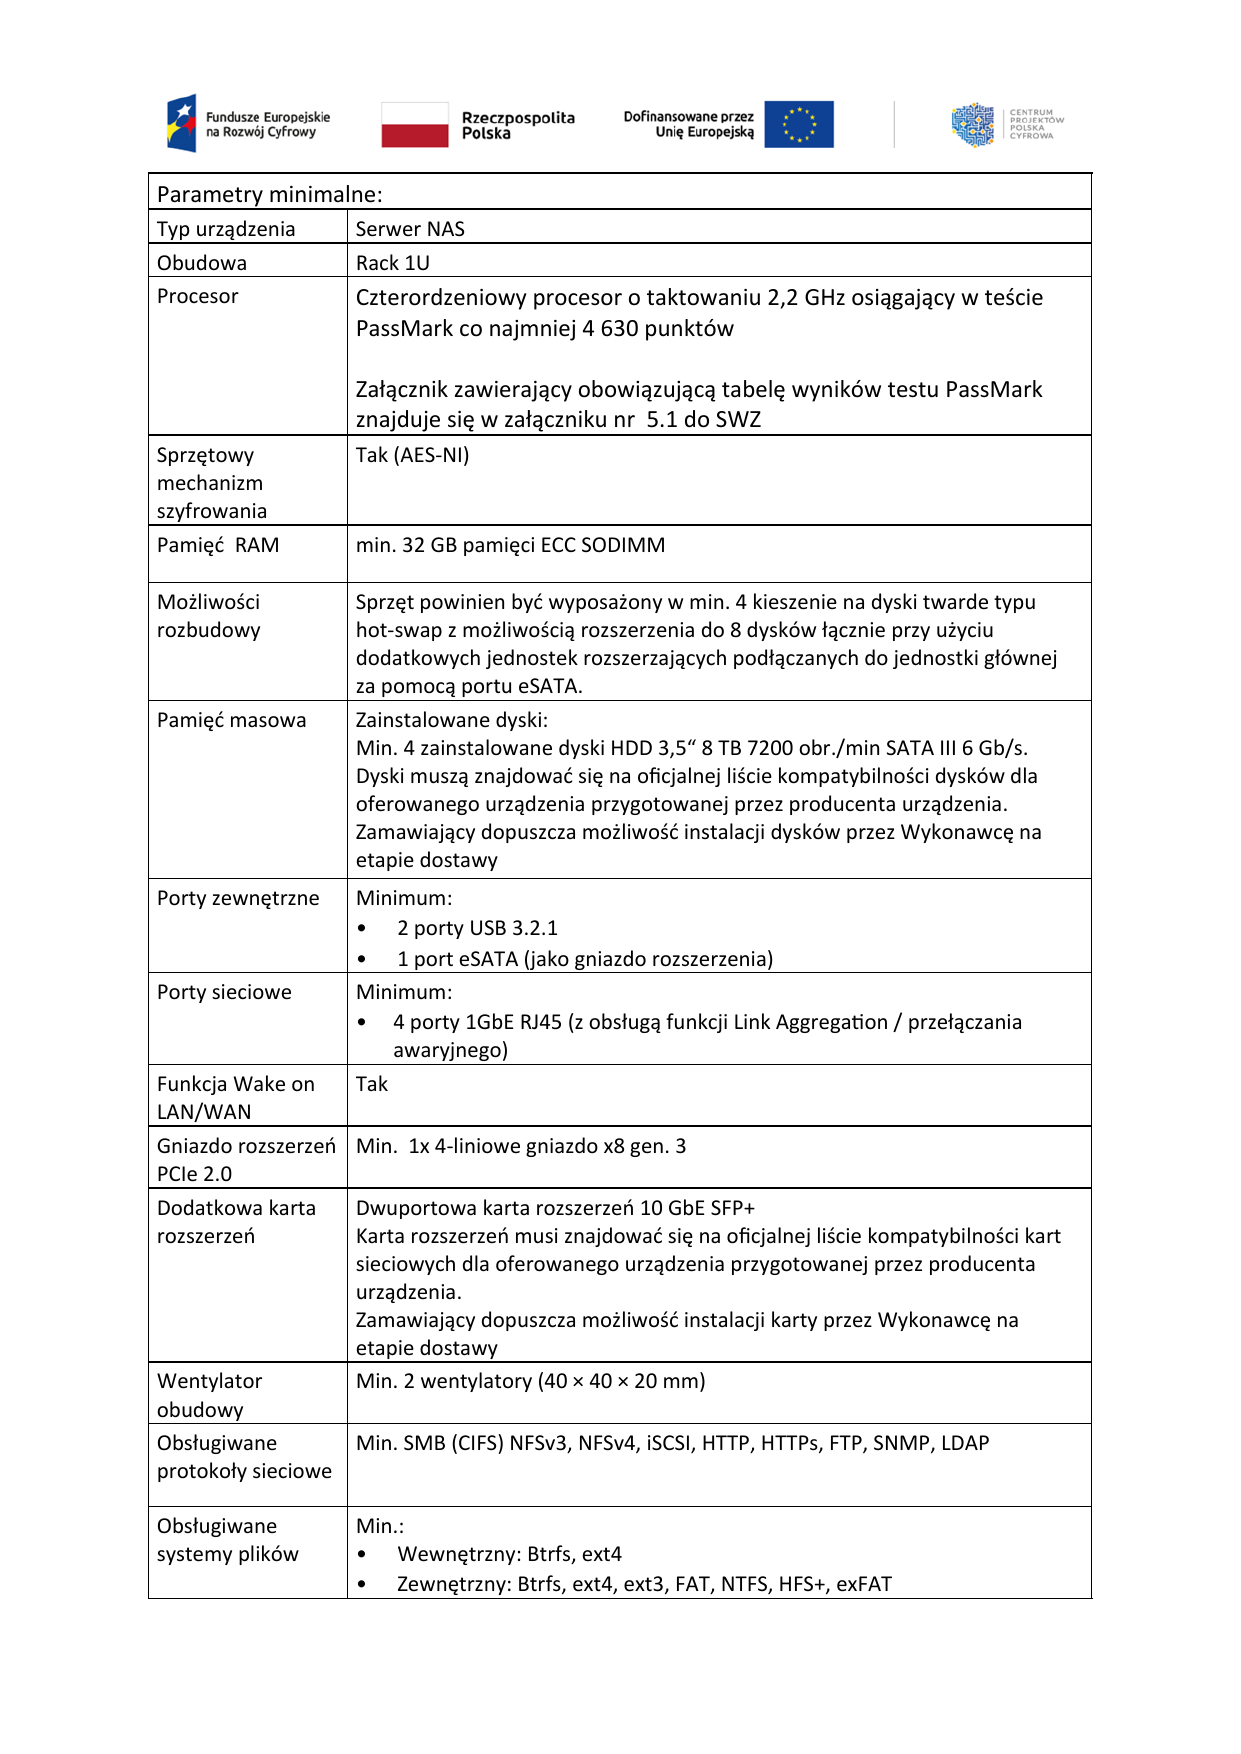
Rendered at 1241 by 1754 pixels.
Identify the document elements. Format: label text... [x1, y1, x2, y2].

table_cell Min.: • Wewnętrzny: Btrfs, ext4 • Zewnętrzny: Btrfs, ext4, ext3, FAT, NTFS, HFS+, exFAT [348, 1507, 1091, 1597]
table_cell Minimum: • 2 porty USB 3.2.1 • 1 port eSATA (jako gniazdo rozszerzenia) [348, 879, 1091, 972]
picture [147, 73, 1093, 172]
table_cell Obsługiwane protokoły sieciowe [149, 1424, 347, 1506]
table_cell Czterordzeniowy procesor o taktowaniu 2,2 GHz osiągający w teście PassMark co najmniej 4 630 punktów Załącznik zawierający obowiązującą tabelę wyników testu PassMark znajduje się w załączniku nr 5.1 do SWZ [348, 277, 1091, 434]
table_cell Rack 1U [348, 244, 1091, 276]
table_cell Obsługiwane systemy plików [149, 1507, 347, 1597]
table_cell Pamięć RAM [149, 526, 347, 582]
table_cell Pamięć masowa [149, 701, 347, 878]
table_cell Zainstalowane dyski: Min. 4 zainstalowane dyski HDD 3,5“ 8 TB 7200 obr./min SATA III 6 Gb/s. Dyski muszą znajdować się na oficjalnej liście kompatybilności dysków dla oferowanego urządzenia przygotowanej przez producenta urządzenia. Zamawiający dopuszcza możliwość instalacji dysków przez Wykonawcę na etapie dostawy [348, 701, 1091, 878]
table_cell Porty zewnętrzne [149, 879, 347, 972]
table_cell Procesor [149, 277, 347, 434]
table_cell Sprzętowy mechanizm szyfrowania [149, 436, 347, 524]
table_cell Gniazdo rozszerzeń PCIe 2.0 [149, 1127, 347, 1187]
table_cell Sprzęt powinien być wyposażony w min. 4 kieszenie na dyski twarde typu hot-swap z możliwością rozszerzenia do 8 dysków łącznie przy użyciu dodatkowych jednostek rozszerzających podłączanych do jednostki głównej za pomocą portu eSATA. [348, 583, 1091, 699]
table_cell Dwuportowa karta rozszerzeń 10 GbE SFP+ Karta rozszerzeń musi znajdować się na oficjalnej liście kompatybilności kart sieciowych dla oferowanego urządzenia przygotowanej przez producenta urządzenia. Zamawiający dopuszcza możliwość instalacji karty przez Wykonawcę na etapie dostawy [348, 1189, 1091, 1361]
table_cell Min. 1x 4-liniowe gniazdo x8 gen. 3 [348, 1127, 1091, 1187]
table_cell Obudowa [149, 244, 347, 276]
table_cell Minimum: • 4 porty 1GbE RJ45 (z obsługą funkcji Link Aggregation / przełączania awaryjnego) [348, 973, 1091, 1063]
table_cell Możliwości rozbudowy [149, 583, 347, 699]
table_cell Min. 2 wentylatory (40 × 40 × 20 mm) [348, 1363, 1091, 1423]
table_cell Min. SMB (CIFS) NFSv3, NFSv4, iSCSI, HTTP, HTTPs, FTP, SNMP, LDAP [348, 1424, 1091, 1506]
table_cell Wentylator obudowy [149, 1363, 347, 1423]
table_header Parametry minimalne: [149, 174, 1091, 208]
table_cell Dodatkowa karta rozszerzeń [149, 1189, 347, 1361]
table_cell min. 32 GB pamięci ECC SODIMM [348, 526, 1091, 582]
table_cell Tak (AES-NI) [348, 436, 1091, 524]
table_cell Typ urządzenia [149, 210, 347, 242]
table_cell Serwer NAS [348, 210, 1091, 242]
table_cell Porty sieciowe [149, 973, 347, 1063]
table_cell Funkcja Wake on LAN/WAN [149, 1065, 347, 1125]
table_cell Tak [348, 1065, 1091, 1125]
